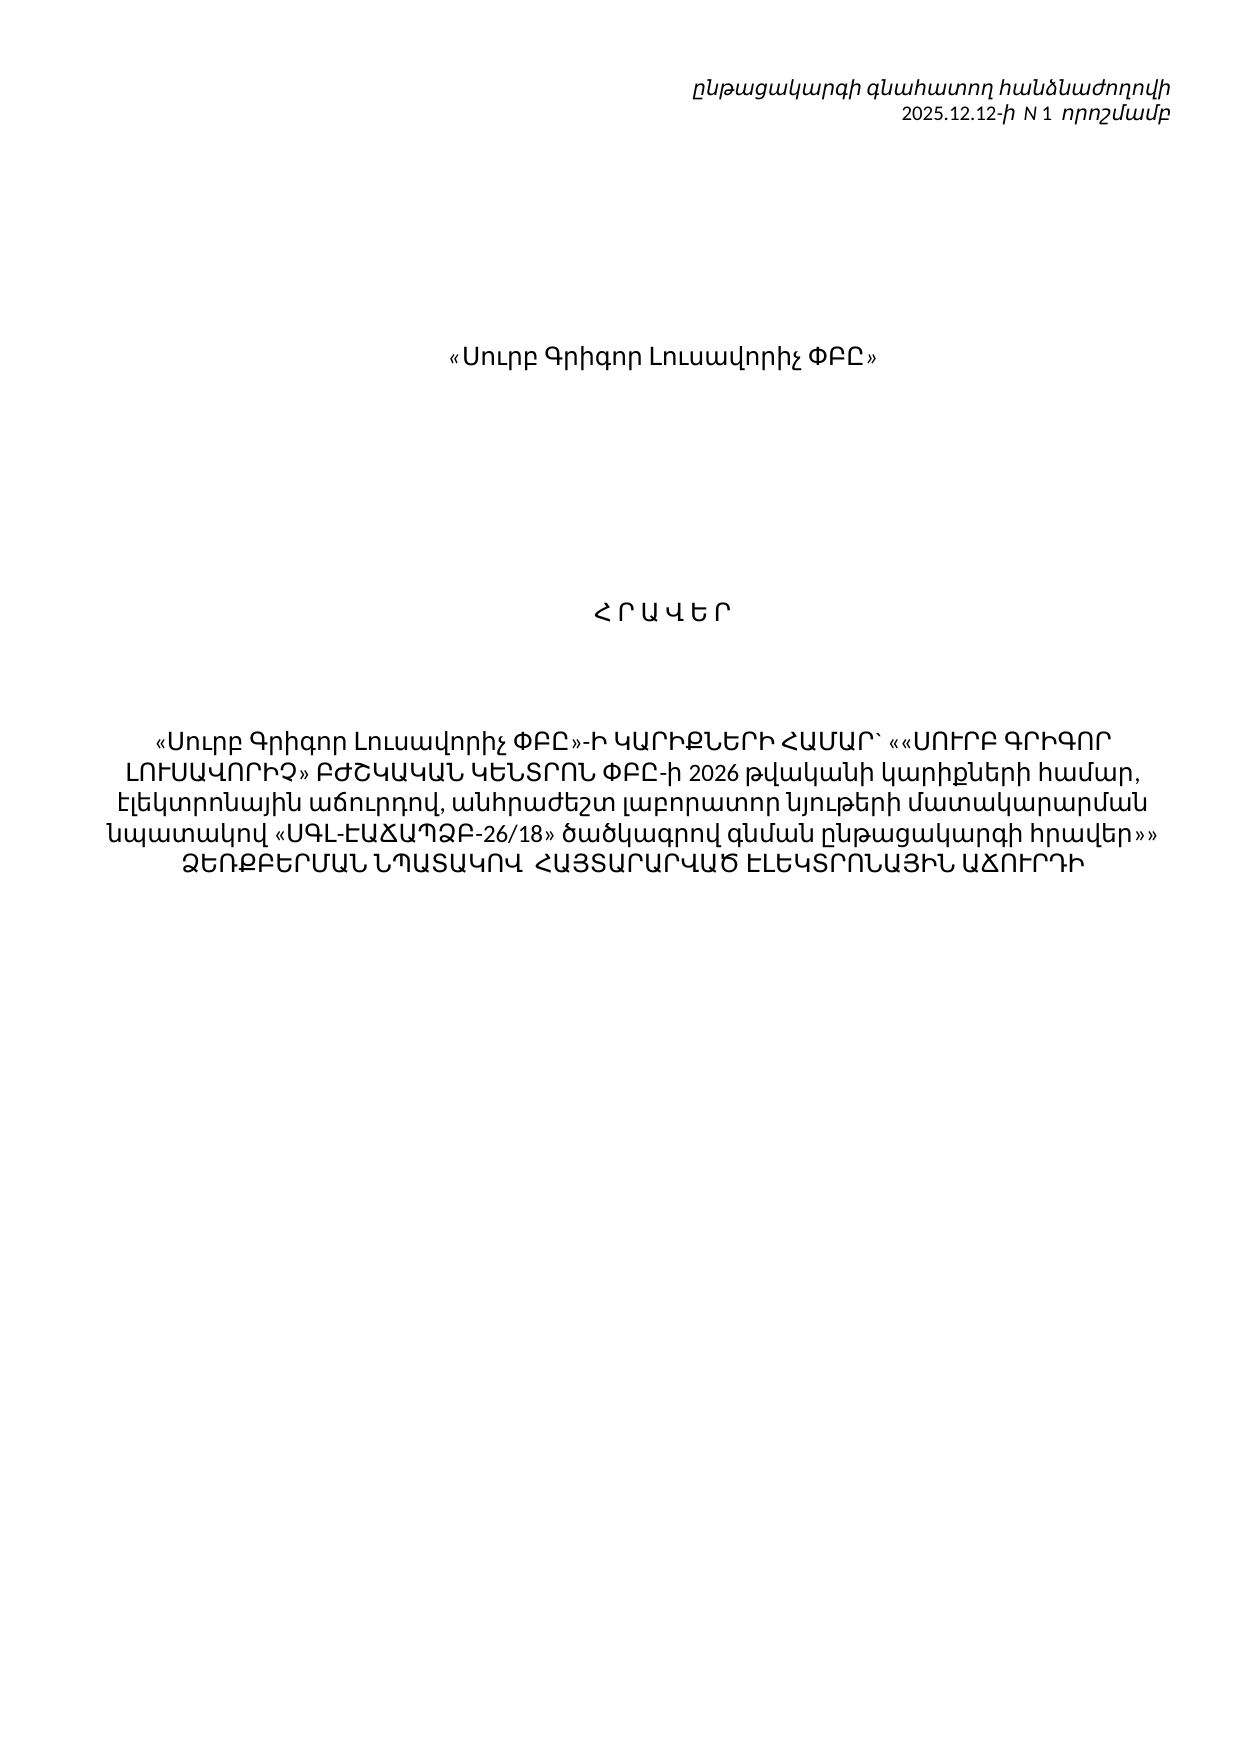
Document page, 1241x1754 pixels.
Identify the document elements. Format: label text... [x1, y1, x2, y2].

text Հ Ր Ա Վ Ե Ր [94, 597, 1172, 628]
text « Սուրբ Գրիգոր Լուսավորիչ ՓԲԸ» [94, 341, 1172, 371]
text «Սուրբ Գրիգոր Լուսավորիչ ՓԲԸ»-Ի ԿԱՐԻՔՆԵՐԻ ՀԱՄԱՐ` ««ՍՈՒՐԲ ԳՐԻԳՈՐ ԼՈՒՍԱՎՈՐԻՉ» ԲԺՇԿԱԿԱՆ ԿԵՆՏՐՈՆ ՓԲԸ-ի 2026 թվականի կարիքների համար, էլեկտրոնային աճուրդով, անհրաժեշտ լաբորատոր նյութերի մատակարարման նպատակով «ՍԳԼ-ԷԱՃԱՊՁԲ-26/18» ծածկագրով գնման ընթացակարգի հրավեր»» ՁԵՌՔԲԵՐՄԱՆ ՆՊԱՏԱԿՈՎ ՀԱՅՏԱՐԱՐՎԱԾ ԷԼԵԿՏՐՈՆԱՅԻՆ ԱՃՈՒՐԴԻ [94, 726, 1172, 879]
text ընթացակարգի գնահատող հանձնաժողովի [94, 75, 1171, 100]
text 2025.12.12 -ի N 1 որոշմամբ [94, 100, 1171, 126]
